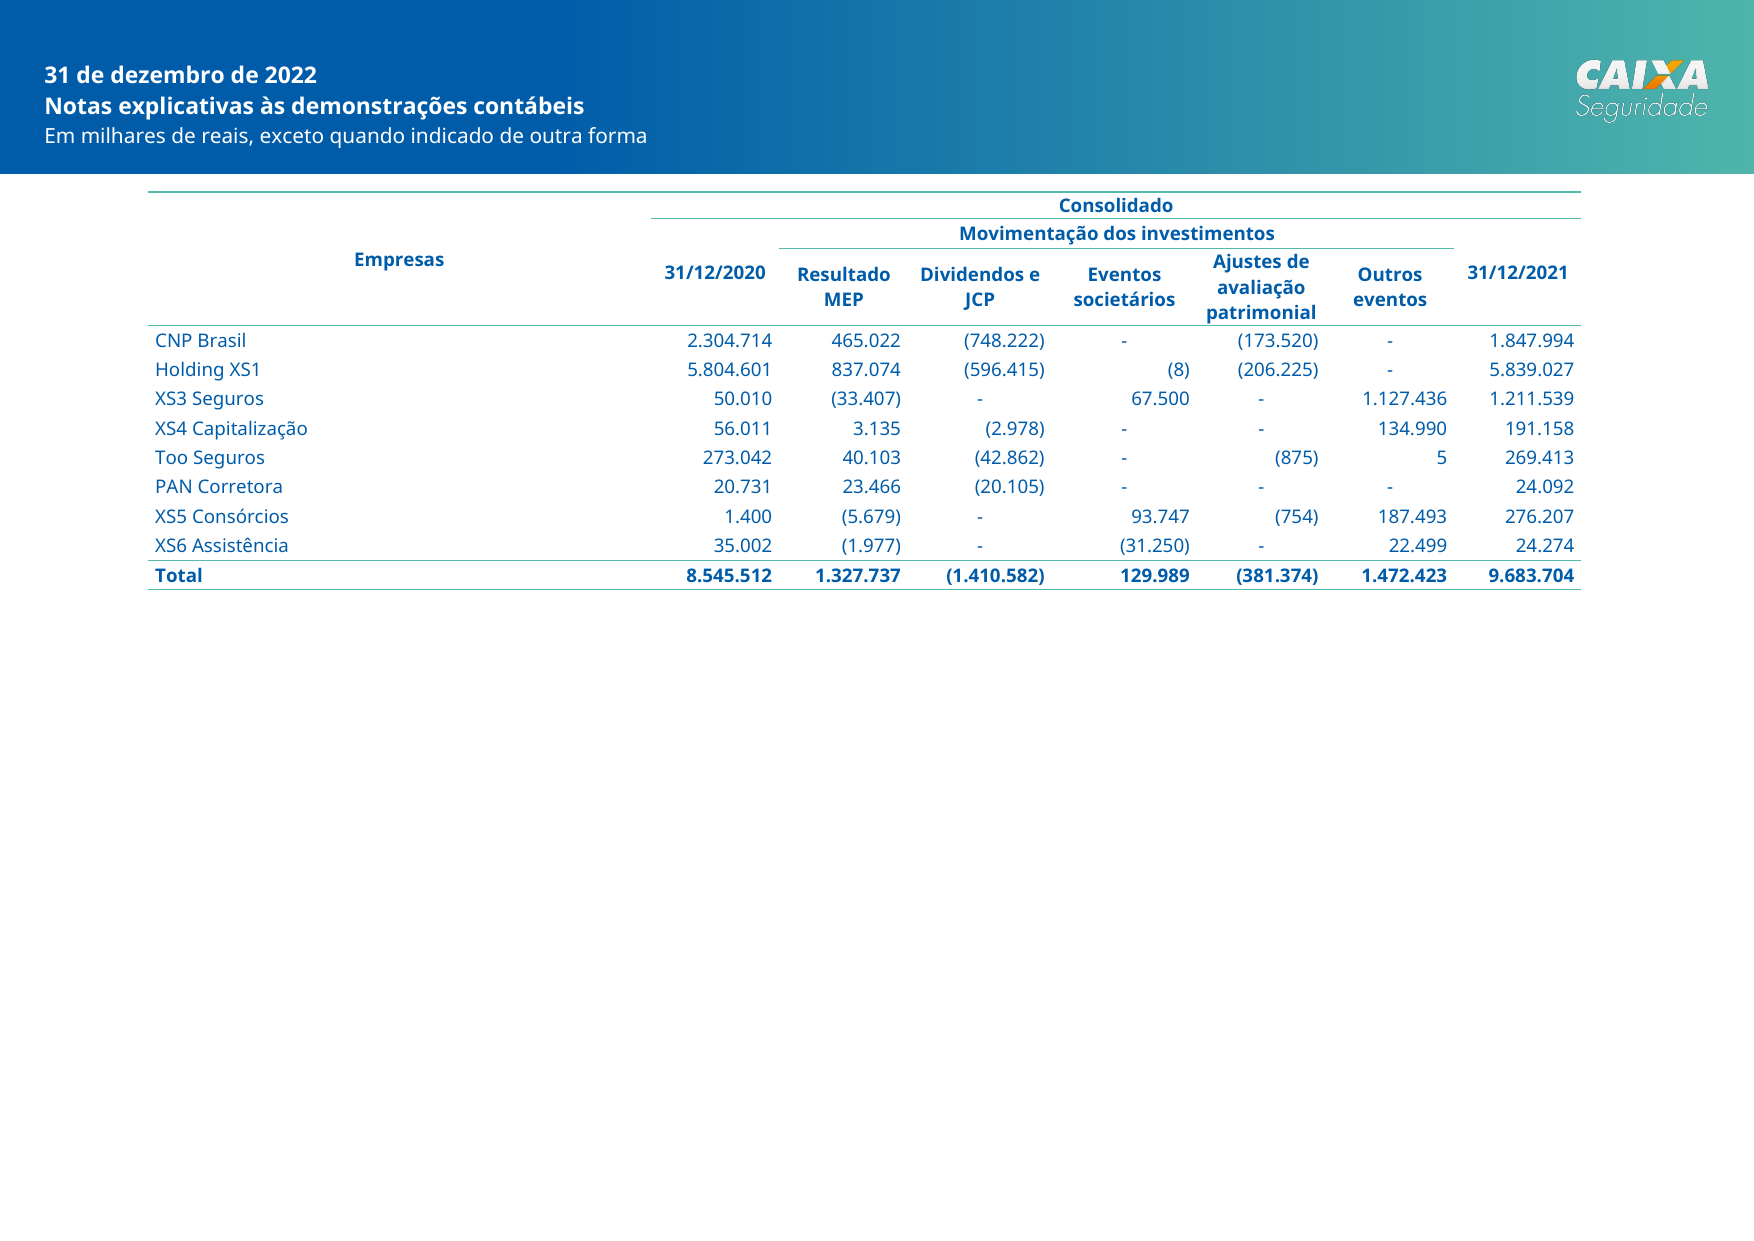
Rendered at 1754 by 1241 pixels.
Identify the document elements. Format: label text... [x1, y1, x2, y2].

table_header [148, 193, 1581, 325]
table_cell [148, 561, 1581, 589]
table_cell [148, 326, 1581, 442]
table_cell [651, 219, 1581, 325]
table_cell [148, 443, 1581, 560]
picture [1575, 59, 1710, 124]
